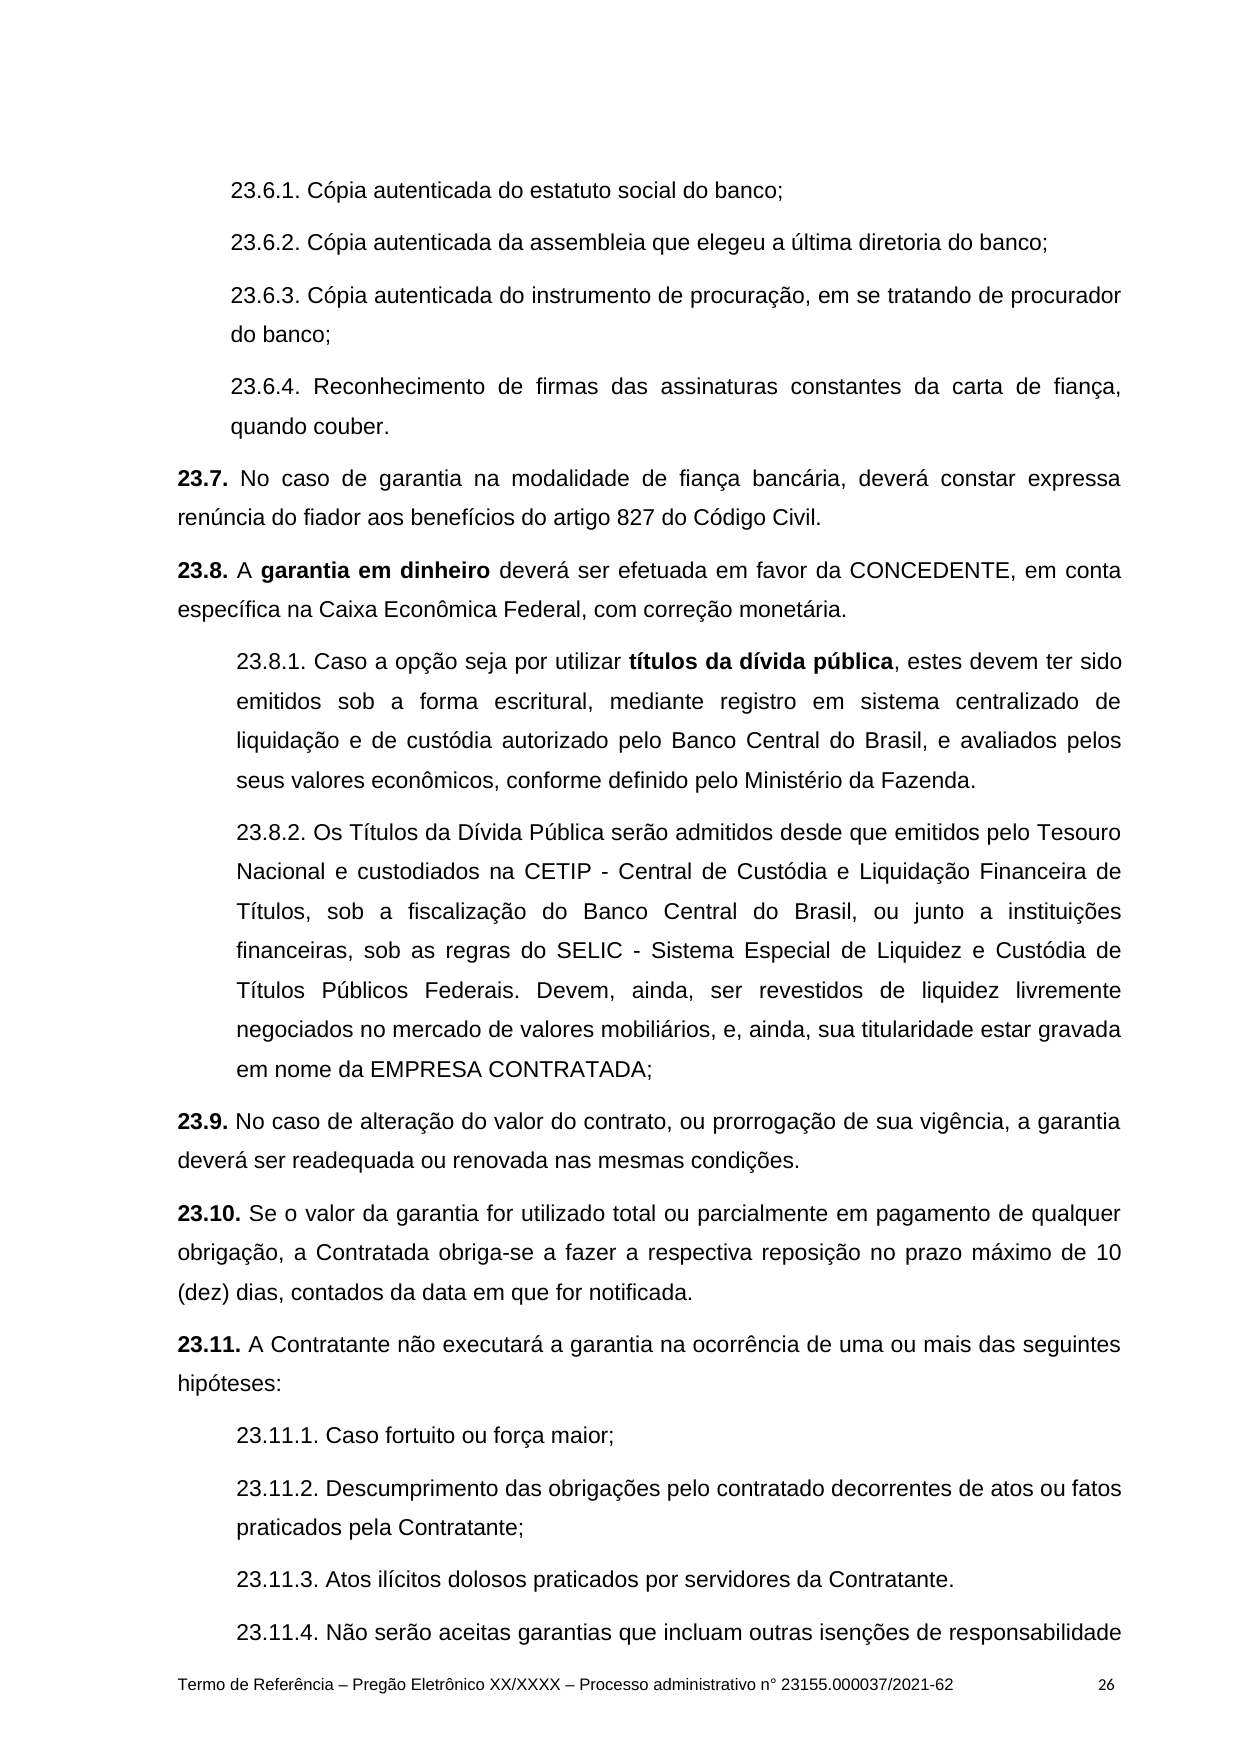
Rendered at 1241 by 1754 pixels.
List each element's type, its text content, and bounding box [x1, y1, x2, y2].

text 23.11.2. Descumprimento das obrigações pelo contratado decorrentes de atos ou fatos praticados pela Contratante; [236, 1474, 1122, 1540]
text 23.11. A Contratante não executará a garantia na ocorrência de uma ou mais das seguintes hipóteses: [177, 1331, 1122, 1397]
text 23.8.2. Os Títulos da Dívida Pública serão admitidos desde que emitidos pelo Tesouro Nacional e custodiados na CETIP - Central de Custódia e Liquidação Financeira de Títulos, sob a fiscalização do Banco Central do Brasil, ou junto a instituições financeiras, sob as regras do SELIC - Sistema Especial de Liquidez e Custódia de Títulos Públicos Federais. Devem, ainda, ser revestidos de liquidez livremente negociados no mercado de valores mobiliários, e, ainda, sua titularidade estar gravada em nome da EMPRESA CONTRATADA; [236, 819, 1122, 1082]
text 23.10. Se o valor da garantia for utilizado total ou parcialmente em pagamento de qualquer obrigação, a Contratada obriga-se a fazer a respectiva reposição no prazo máximo de 10 (dez) dias, contados da data em que for notificada. [177, 1199, 1122, 1305]
text 23.8.1. Caso a opção seja por utilizar títulos da dívida pública, estes devem ter sido emitidos sob a forma escritural, mediante registro em sistema centralizado de liquidação e de custódia autorizado pelo Banco Central do Brasil, e avaliados pelos seus valores econômicos, conforme definido pelo Ministério da Fazenda. [236, 648, 1122, 793]
text 23.9. No caso de alteração do valor do contrato, ou prorrogação de sua vigência, a garantia deverá ser readequada ou renovada nas mesmas condições. [177, 1108, 1122, 1174]
text 23.8. A garantia em dinheiro deverá ser efetuada em favor da CONCEDENTE, em conta específica na Caixa Econômica Federal, com correção monetária. [177, 557, 1122, 622]
text 23.6.2. Cópia autenticada da assembleia que elegeu a última diretoria do banco; [230, 229, 1122, 256]
text 23.11.1. Caso fortuito ou força maior; [236, 1422, 1122, 1449]
text 23.6.1. Cópia autenticada do estatuto social do banco; [230, 177, 1122, 203]
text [236, 1618, 1122, 1645]
text 23.7. No caso de garantia na modalidade de fiança bancária, deverá constar expressa renúncia do fiador aos benefícios do artigo 827 do Código Civil. [177, 465, 1122, 531]
text 23.6.3. Cópia autenticada do instrumento de procuração, em se tratando de procurador do banco; [230, 282, 1122, 347]
text 23.6.4. Reconhecimento de firmas das assinaturas constantes da carta de fiança, quando couber. [230, 373, 1122, 439]
text 23.11.3. Atos ilícitos dolosos praticados por servidores da Contratante. [236, 1566, 1122, 1593]
